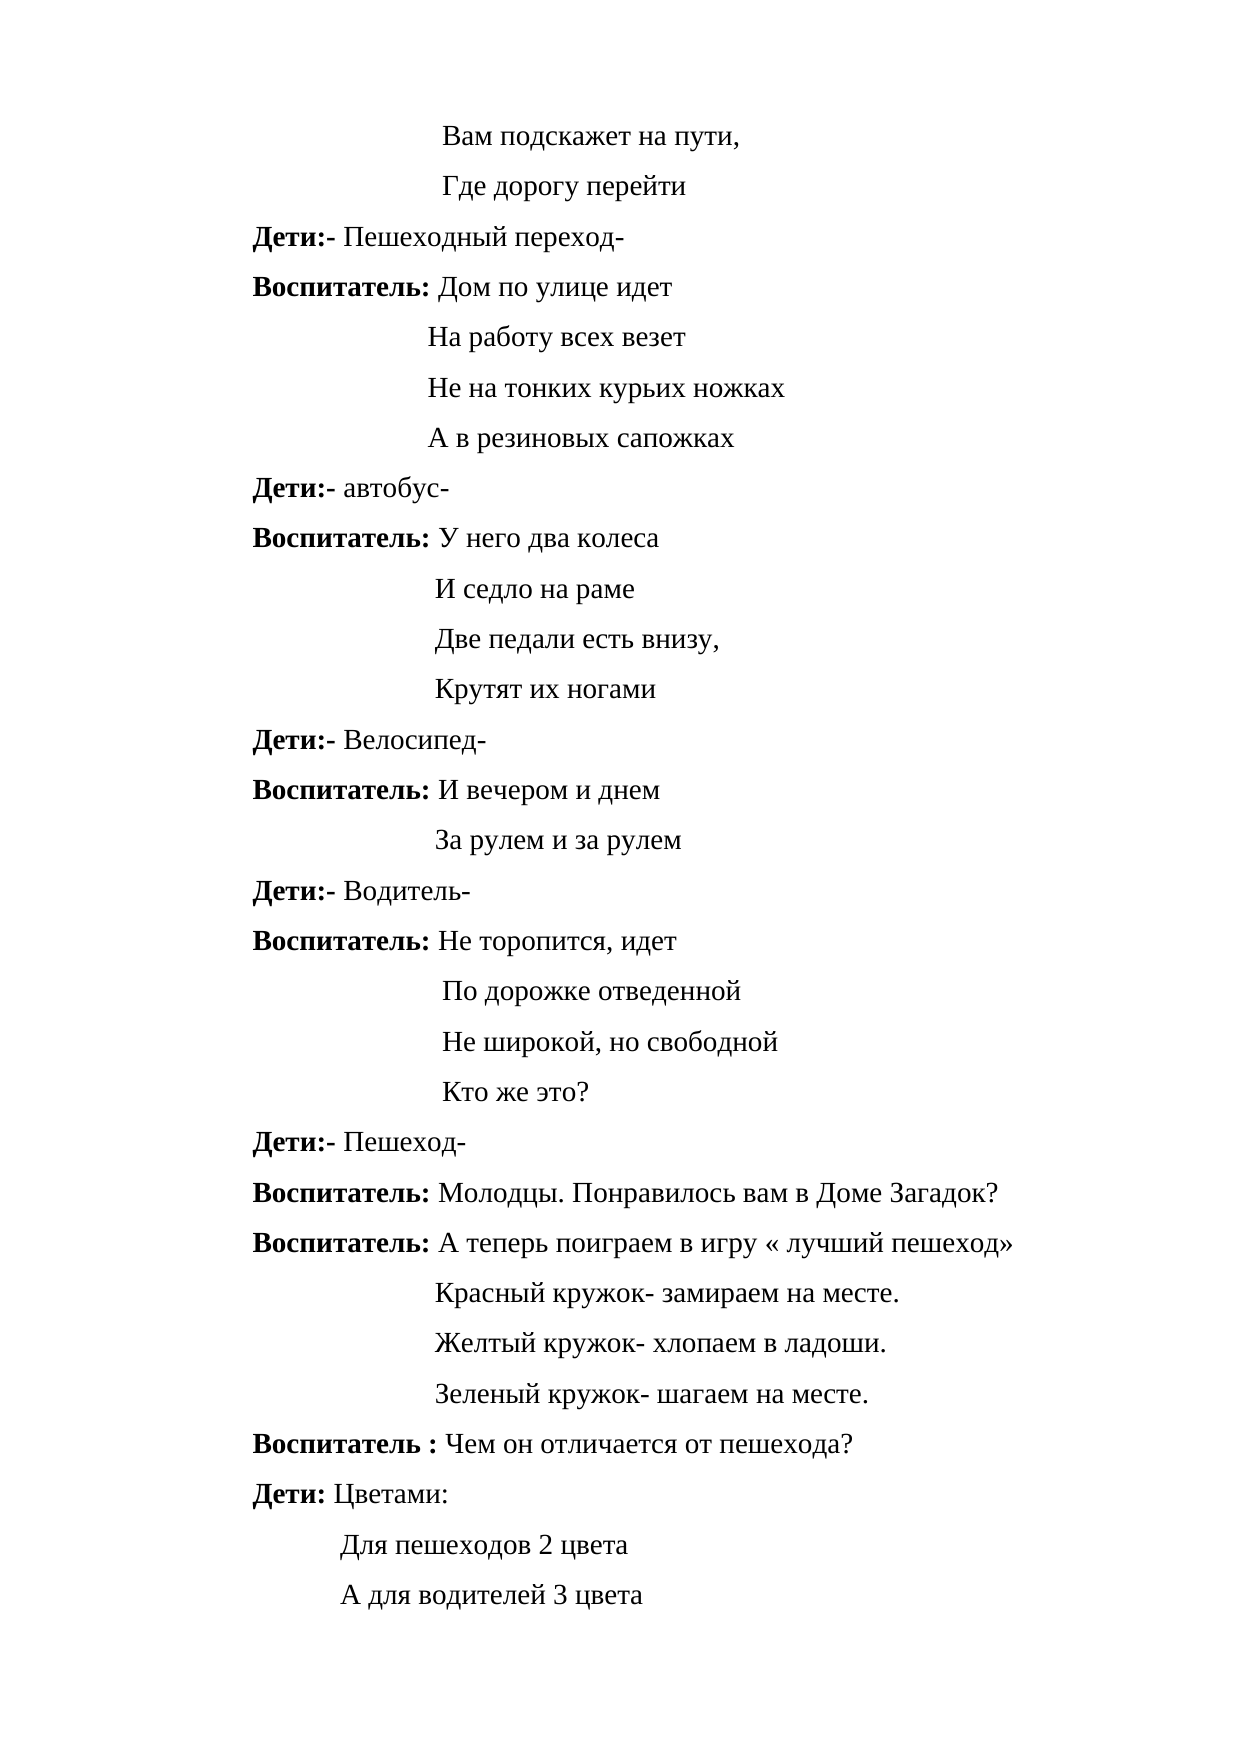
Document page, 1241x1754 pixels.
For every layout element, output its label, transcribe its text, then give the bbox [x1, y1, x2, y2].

list На работу всех везет [252, 319, 1152, 353]
list Для пешеходов 2 цвета [252, 1527, 1152, 1560]
list И седло на раме [252, 571, 1152, 604]
list Воспитатель: У него два колеса [252, 521, 1152, 554]
list А для водителей 3 цвета [252, 1577, 1152, 1611]
list Дети: Цветами: [252, 1477, 1152, 1510]
list Не широкой, но свободной [252, 1024, 1152, 1057]
list Воспитатель: И вечером и днем За рулем и за рулем [252, 772, 1152, 856]
list Дети:- автобус- [252, 470, 1152, 504]
list Красный кружок- замираем на месте. [252, 1275, 1152, 1309]
list Дети:- Водитель- [252, 873, 1152, 906]
list По дорожке отведенной [252, 973, 1152, 1007]
list Две педали есть внизу, [252, 621, 1152, 655]
list Воспитатель : Чем он отличается от пешехода? [252, 1426, 1152, 1460]
list Где дорогу перейти [252, 168, 1152, 202]
list Не на тонких курьих ножках [252, 370, 1152, 403]
list Воспитатель: Не торопится, идет [252, 923, 1152, 957]
list Воспитатель: Молодцы. Понравилось вам в Доме Загадок? [252, 1175, 1152, 1208]
list А в резиновых сапожках [252, 420, 1152, 453]
list Воспитатель: Дом по улице идет [252, 269, 1152, 303]
list Зеленый кружок- шагаем на месте. [252, 1376, 1152, 1409]
list Желтый кружок- хлопаем в ладоши. [252, 1326, 1152, 1359]
list Воспитатель: А теперь поиграем в игру « лучший пешеход» [252, 1225, 1152, 1258]
list Крутят их ногами [252, 672, 1152, 705]
list Дети:- Пешеходный переход- [252, 219, 1152, 252]
list Кто же это? Дети:- Пешеход- [252, 1074, 1152, 1158]
list Дети:- Велосипед- [252, 722, 1152, 755]
list Вам подскажет на пути, [252, 118, 1152, 152]
